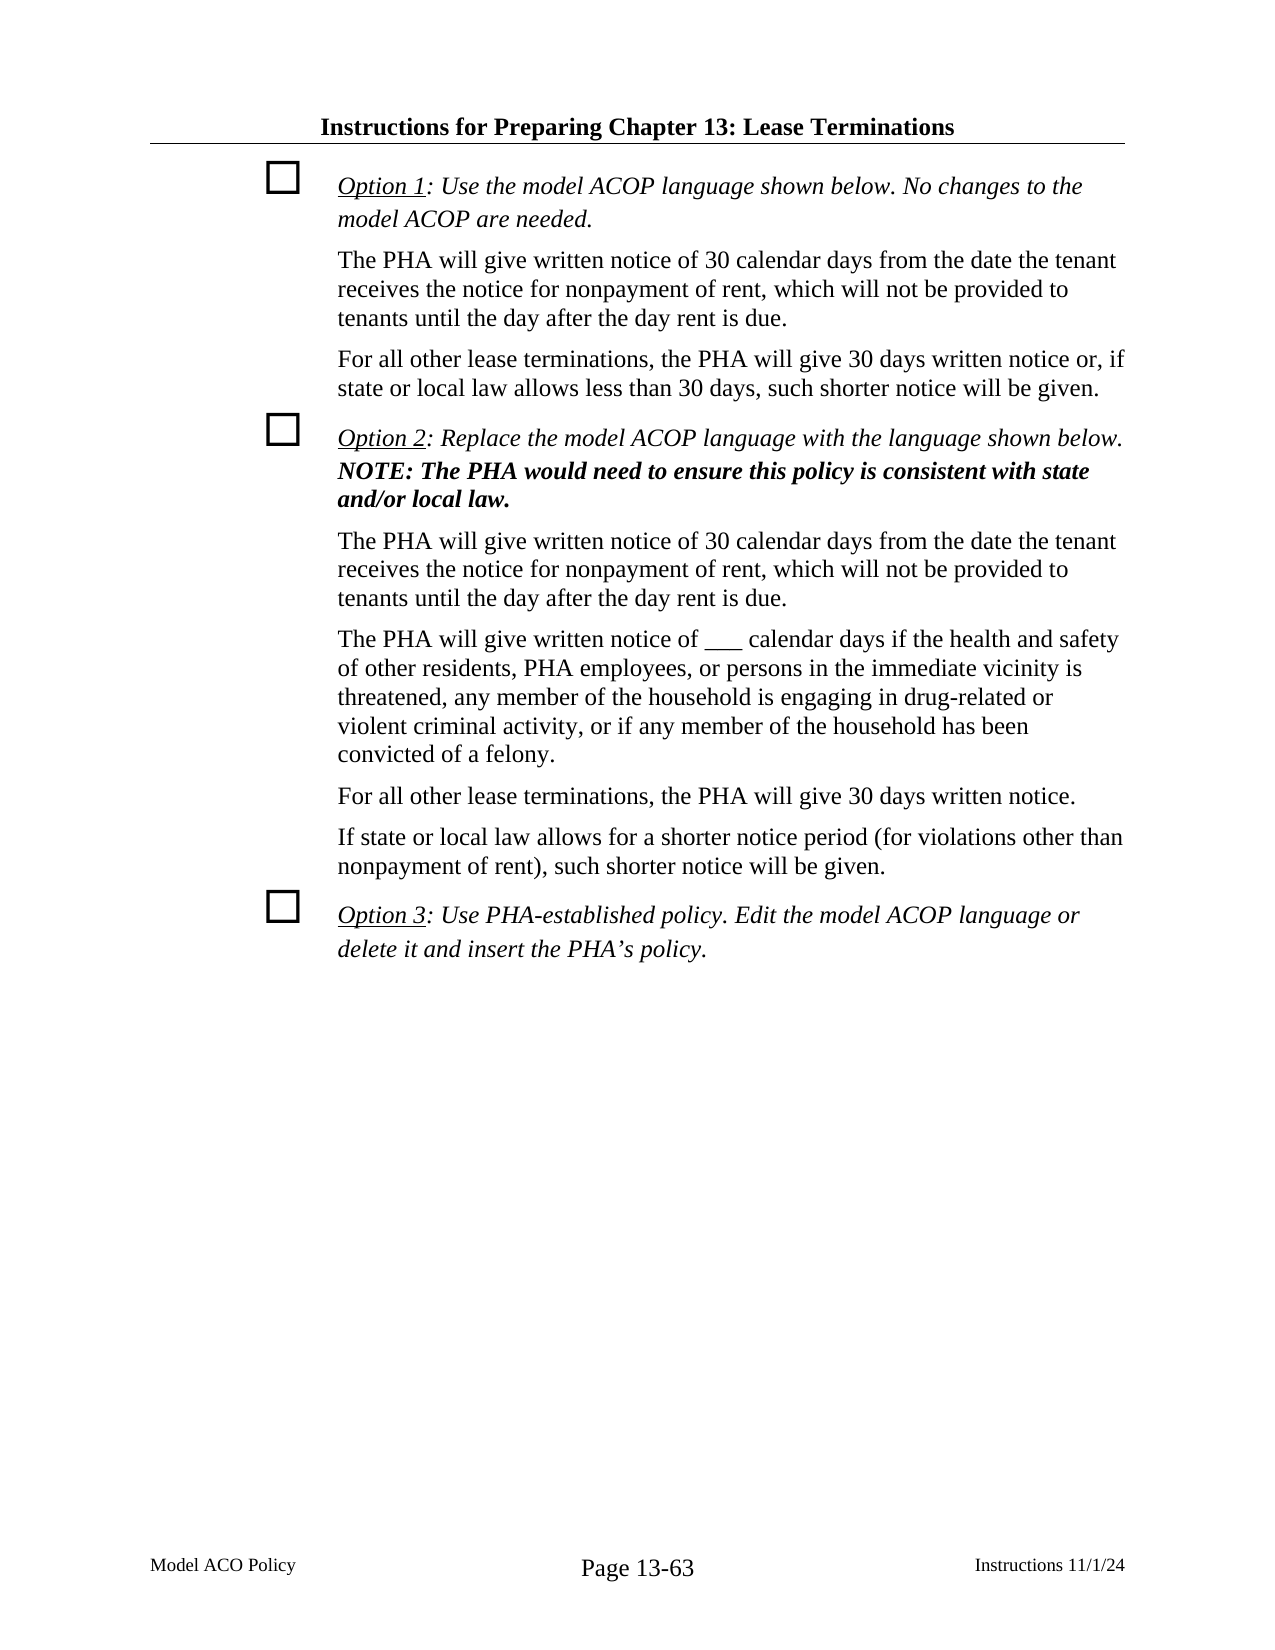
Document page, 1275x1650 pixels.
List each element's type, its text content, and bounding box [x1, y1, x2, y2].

text The PHA will give written notice of ___ calendar days if the health and safety of other residents, PHA employees, or persons in the immediate vicinity is threatened, any member of the household is engaging in drug-related or violent criminal activity, or if any member of the household has been convicted of a felony. [337, 624, 1125, 768]
text For all other lease terminations, the PHA will give 30 days written notice or, if state or local law allows less than 30 days, such shorter notice will be given. [337, 344, 1125, 402]
text Option 3: Use PHA-established policy. Edit the model ACOP language or delete it and insert the PHA’s policy. [262, 892, 1125, 962]
text For all other lease terminations, the PHA will give 30 days written notice. [337, 781, 1125, 809]
text Option 2: Replace the model ACOP language with the language shown below. NOTE: The PHA would need to ensure this policy is consistent with state and/or local law. [262, 414, 1125, 513]
text The PHA will give written notice of 30 calendar days from the date the tenant receives the notice for nonpayment of rent, which will not be provided to tenants until the day after the day rent is due. [337, 526, 1125, 612]
text If state or local law allows for a shorter notice period (for violations other than nonpayment of rent), such shorter notice will be given. [337, 822, 1125, 879]
text Option 1: Use the model ACOP language shown below. No changes to the model ACOP are needed. [262, 162, 1125, 233]
text The PHA will give written notice of 30 calendar days from the date the tenant receives the notice for nonpayment of rent, which will not be provided to tenants until the day after the day rent is due. [337, 245, 1125, 332]
